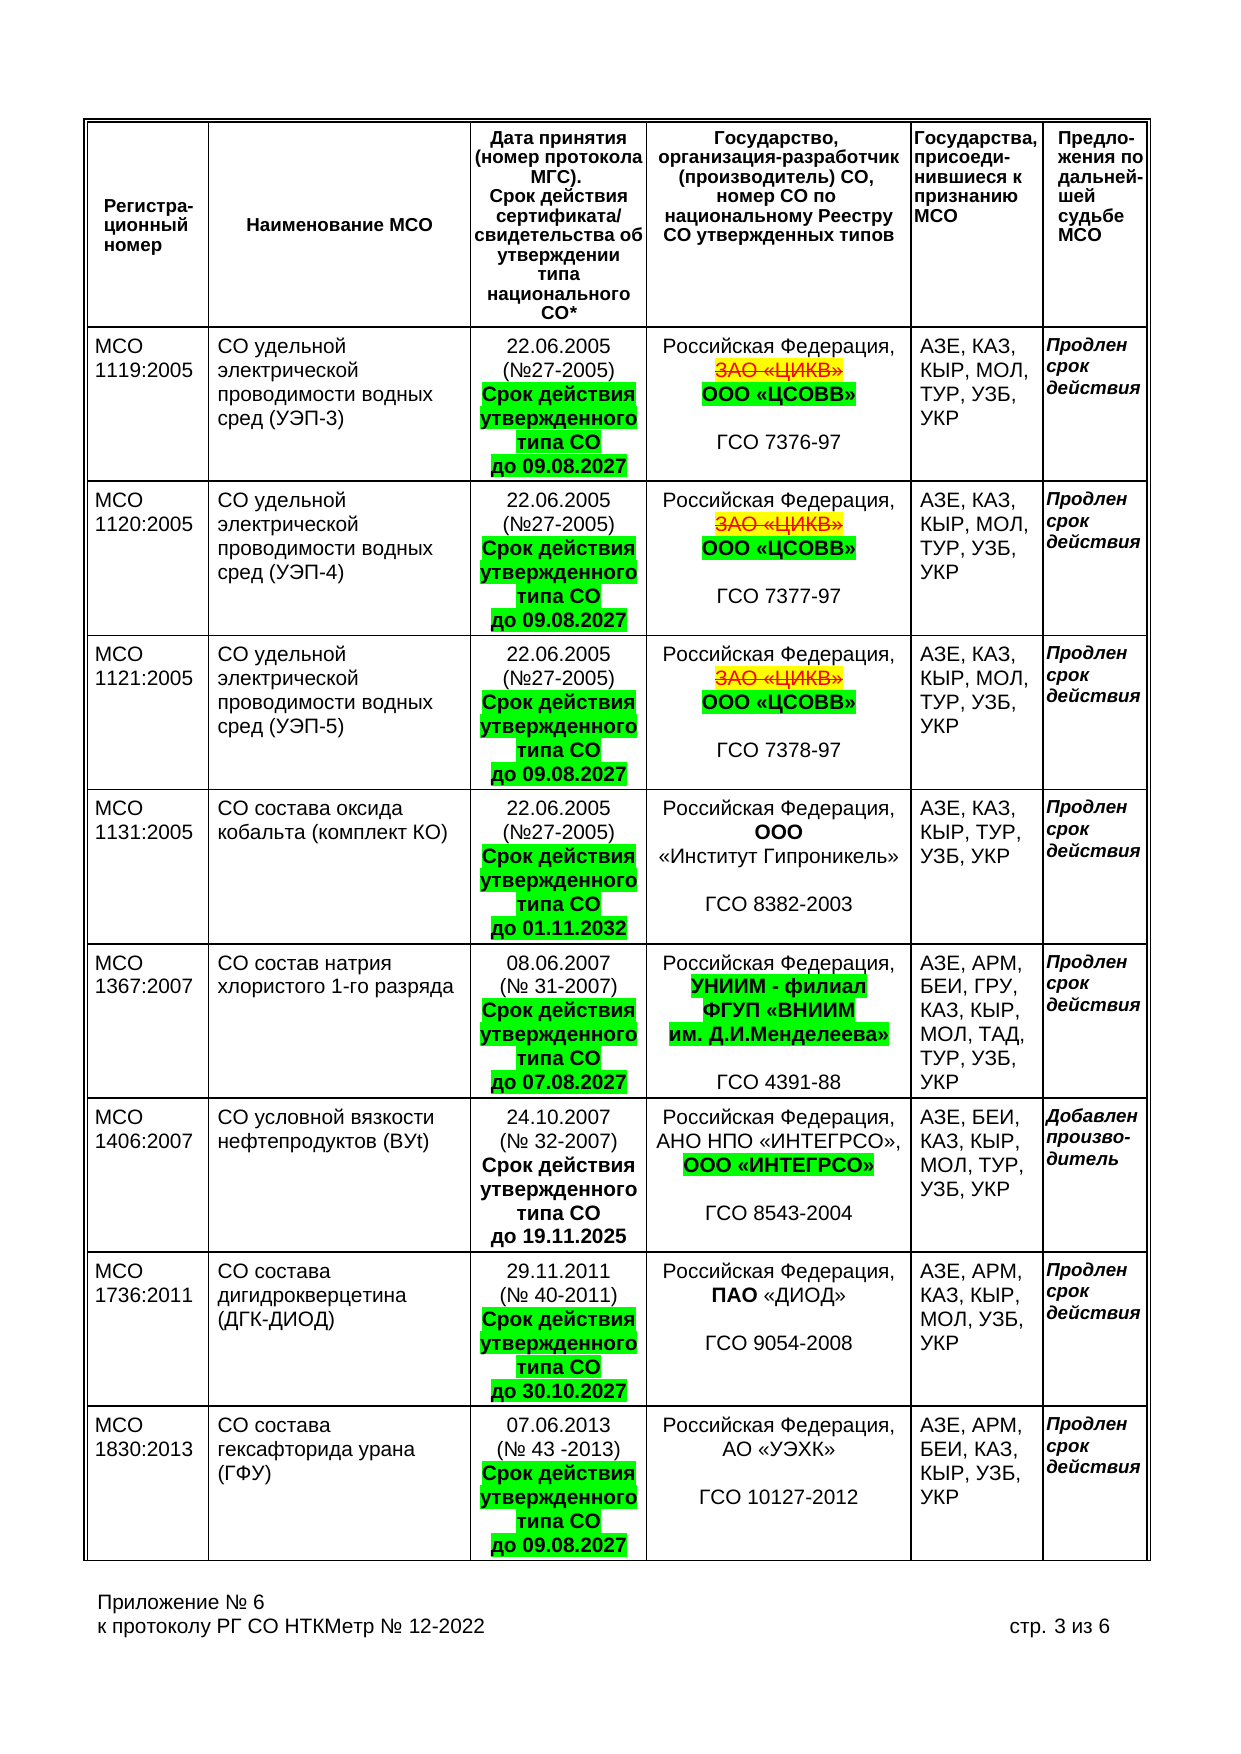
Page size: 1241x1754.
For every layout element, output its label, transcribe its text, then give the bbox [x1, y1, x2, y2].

table_cell АЗЕ, АРМ, КАЗ, КЫР, МОЛ, УЗБ, УКР [912, 1253, 1042, 1405]
table_cell МСО 1830:2013 [88, 1407, 208, 1559]
table_header Дата принятия (номер протокола МГС). Срок действия сертификата/ свидетельства об утверждении типа национального СО* [471, 123, 646, 326]
table_cell Продлен срок действия [1044, 790, 1146, 943]
table_cell Продлен срок действия [1044, 1253, 1146, 1405]
table_cell МСО 1736:2011 [88, 1253, 208, 1405]
table_cell 24.10.2007 (№ 32-2007) Срок действия утвержденного типа СО до 19.11.2025 [471, 1099, 646, 1251]
table_cell МСО 1119:2005 [88, 328, 208, 480]
table_cell 29.11.2011 (№ 40-2011) Срок действия утвержденного типа СО до 30.10.2027 [471, 1253, 646, 1405]
table_cell Российская Федерация, ПАО «ДИОД» ГСО 9054-2008 [647, 1253, 910, 1405]
table_cell Продлен срок действия [1044, 1407, 1146, 1559]
table_cell АЗЕ, АРМ, БЕИ, ГРУ, КАЗ, КЫР, МОЛ, ТАД, ТУР, УЗБ, УКР [912, 945, 1042, 1097]
table_cell Российская Федерация, ЗАО «ЦИКВ» ООО «ЦСОВВ» ГСО 7376-97 [647, 328, 910, 480]
table_cell Российская Федерация, АНО НПО «ИНТЕГРСО», ООО «ИНТЕГРСО» ГСО 8543-2004 [647, 1099, 910, 1251]
table_cell Российская Федерация, ЗАО «ЦИКВ» ООО «ЦСОВВ» ГСО 7377-97 [647, 482, 910, 634]
table_cell АЗЕ, КАЗ, КЫР, ТУР, УЗБ, УКР [912, 790, 1042, 943]
table_cell Продлен срок действия [1044, 328, 1146, 480]
table_cell СО состава гексафторида урана (ГФУ) [209, 1407, 470, 1559]
table_cell Российская Федерация, ООО «Институт Гипроникель» ГСО 8382-2003 [647, 790, 910, 943]
table_header Регистра-ционный номер [88, 123, 208, 326]
table_cell 07.06.2013 (№ 43 -2013) Срок действия утвержденного типа СО до 09.08.2027 [471, 1407, 646, 1559]
table_cell Российская Федерация, УНИИМ - филиал ФГУП «ВНИИМ им. Д.И.Менделеева» ГСО 4391-88 [647, 945, 910, 1097]
table_cell СО условной вязкости нефтепродуктов (ВУt) [209, 1099, 470, 1251]
table_header Государство, организация-разработчик (производитель) СО, номер СО по национальному Реестру СО утвержденных типов [647, 123, 910, 326]
table_cell СО удельной электрической проводимости водных сред (УЭП-3) [209, 328, 470, 480]
table_cell СО удельной электрической проводимости водных сред (УЭП-4) [209, 482, 470, 634]
table_cell Добавлен произво-дитель [1044, 1099, 1146, 1251]
table_cell АЗЕ, КАЗ, КЫР, МОЛ, ТУР, УЗБ, УКР [912, 636, 1042, 789]
table_cell 22.06.2005 (№27-2005) Срок действия утвержденного типа СО до 09.08.2027 [471, 482, 646, 634]
table_cell Продлен срок действия [1044, 636, 1146, 789]
table_cell СО состава оксида кобальта (комплект КО) [209, 790, 470, 943]
table_cell 22.06.2005 (№27-2005) Срок действия утвержденного типа СО до 09.08.2027 [471, 328, 646, 480]
table_cell 08.06.2007 (№ 31-2007) Срок действия утвержденного типа СО до 07.08.2027 [471, 945, 646, 1097]
table_cell МСО 1120:2005 [88, 482, 208, 634]
table_cell Продлен срок действия [1044, 945, 1146, 1097]
table_cell АЗЕ, КАЗ, КЫР, МОЛ, ТУР, УЗБ, УКР [912, 482, 1042, 634]
table_cell СО состав натрия хлористого 1-го разряда [209, 945, 470, 1097]
table_cell МСО 1121:2005 [88, 636, 208, 789]
table_cell АЗЕ, АРМ, БЕИ, КАЗ, КЫР, УЗБ, УКР [912, 1407, 1042, 1559]
table_cell СО состава дигидрокверцетина (ДГК-ДИОД) [209, 1253, 470, 1405]
table_header Предло-жения по дальней-шей судьбе МСО [1044, 123, 1146, 326]
table_cell АЗЕ, БЕИ, КАЗ, КЫР, МОЛ, ТУР, УЗБ, УКР [912, 1099, 1042, 1251]
table_cell МСО 1367:2007 [88, 945, 208, 1097]
table_header Государства, присоеди-нившиеся к признанию МСО [912, 123, 1042, 326]
table_cell 22.06.2005 (№27-2005) Срок действия утвержденного типа СО до 01.11.2032 [471, 790, 646, 943]
table_cell Российская Федерация, ЗАО «ЦИКВ» ООО «ЦСОВВ» ГСО 7378-97 [647, 636, 910, 789]
table_cell МСО 1131:2005 [88, 790, 208, 943]
table_cell СО удельной электрической проводимости водных сред (УЭП-5) [209, 636, 470, 789]
table_cell 22.06.2005 (№27-2005) Срок действия утвержденного типа СО до 09.08.2027 [471, 636, 646, 789]
table_header Наименование МСО [209, 123, 470, 326]
table_cell Российская Федерация, АО «УЭХК» ГСО 10127-2012 [647, 1407, 910, 1559]
table_cell МСО 1406:2007 [88, 1099, 208, 1251]
table_cell Продлен срок действия [1044, 482, 1146, 634]
table_cell АЗЕ, КАЗ, КЫР, МОЛ, ТУР, УЗБ, УКР [912, 328, 1042, 480]
